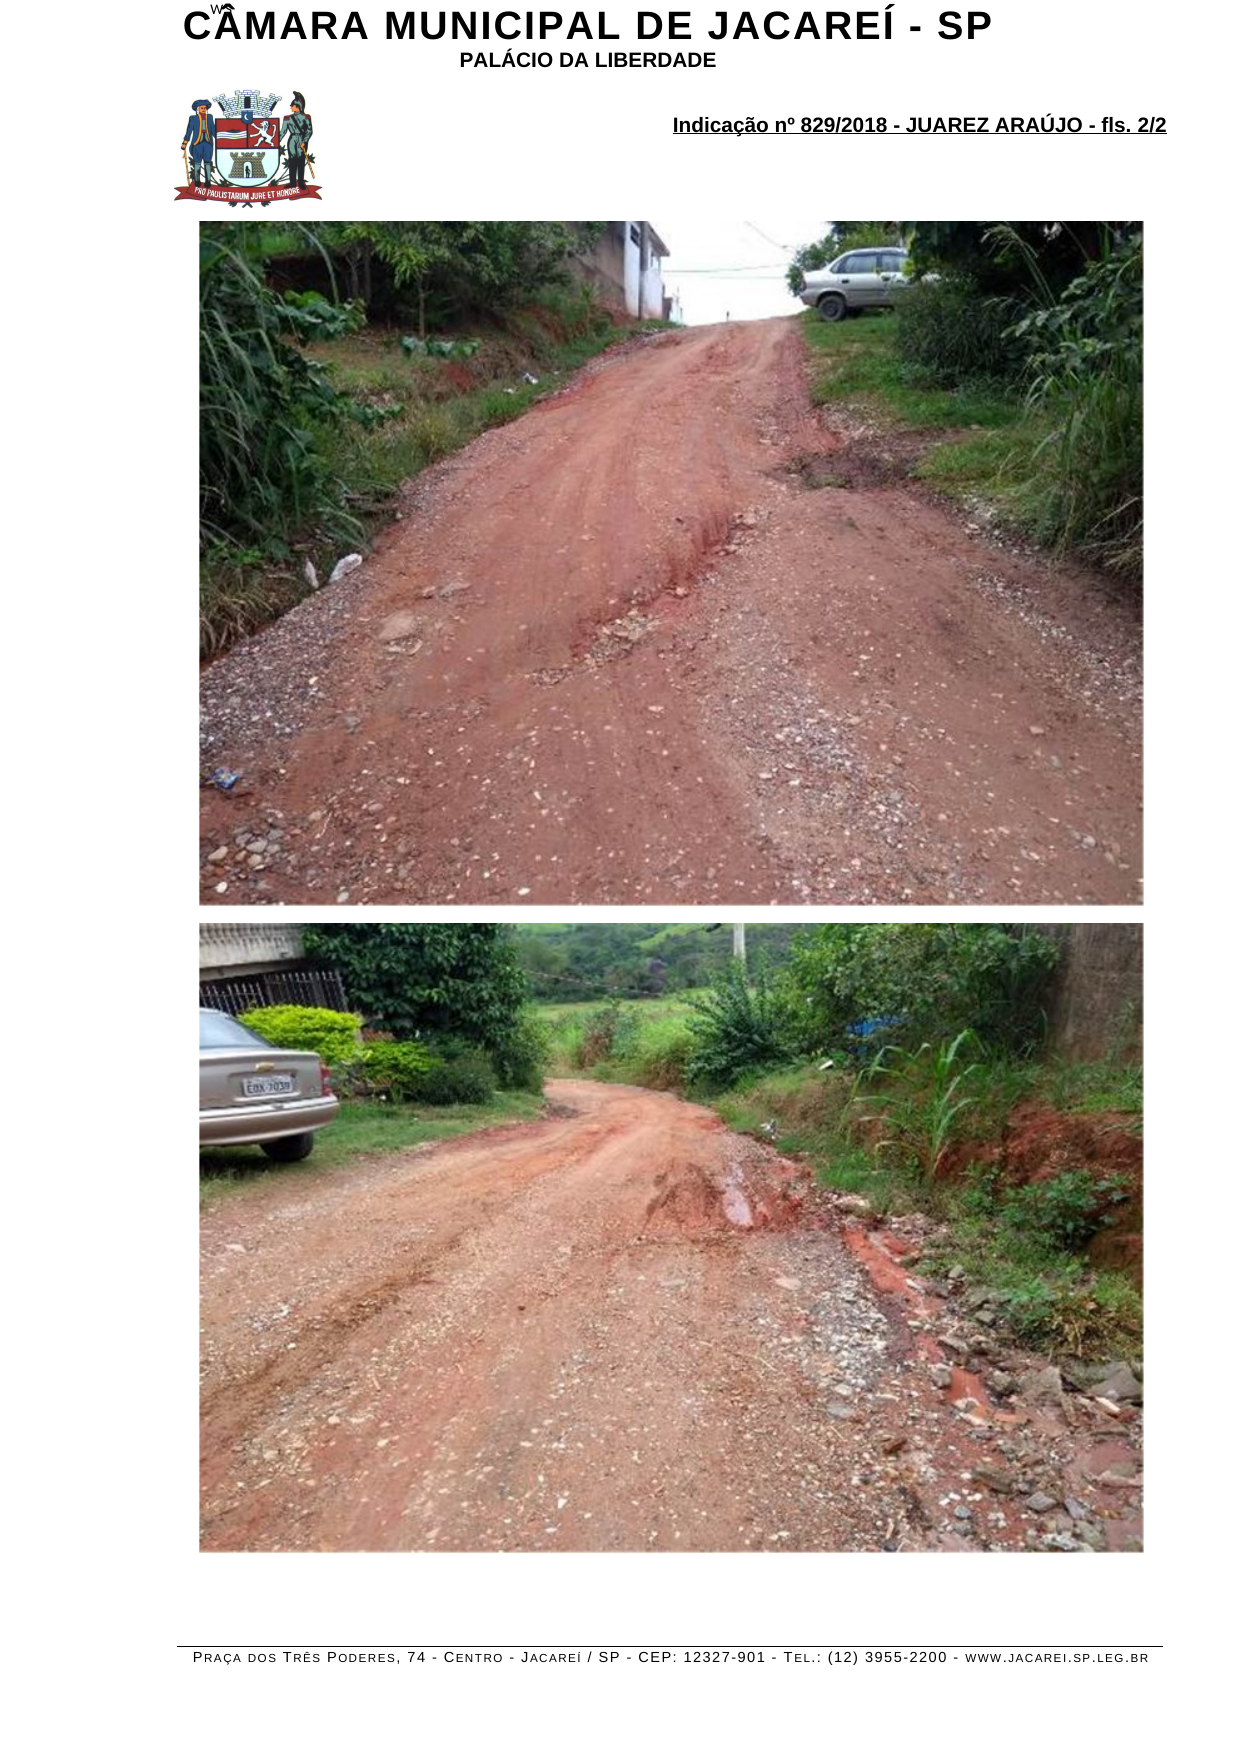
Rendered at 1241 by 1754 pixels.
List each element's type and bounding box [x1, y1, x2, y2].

picture [199, 923, 1145, 1554]
picture [173, 89, 323, 208]
picture [199, 221, 1145, 907]
